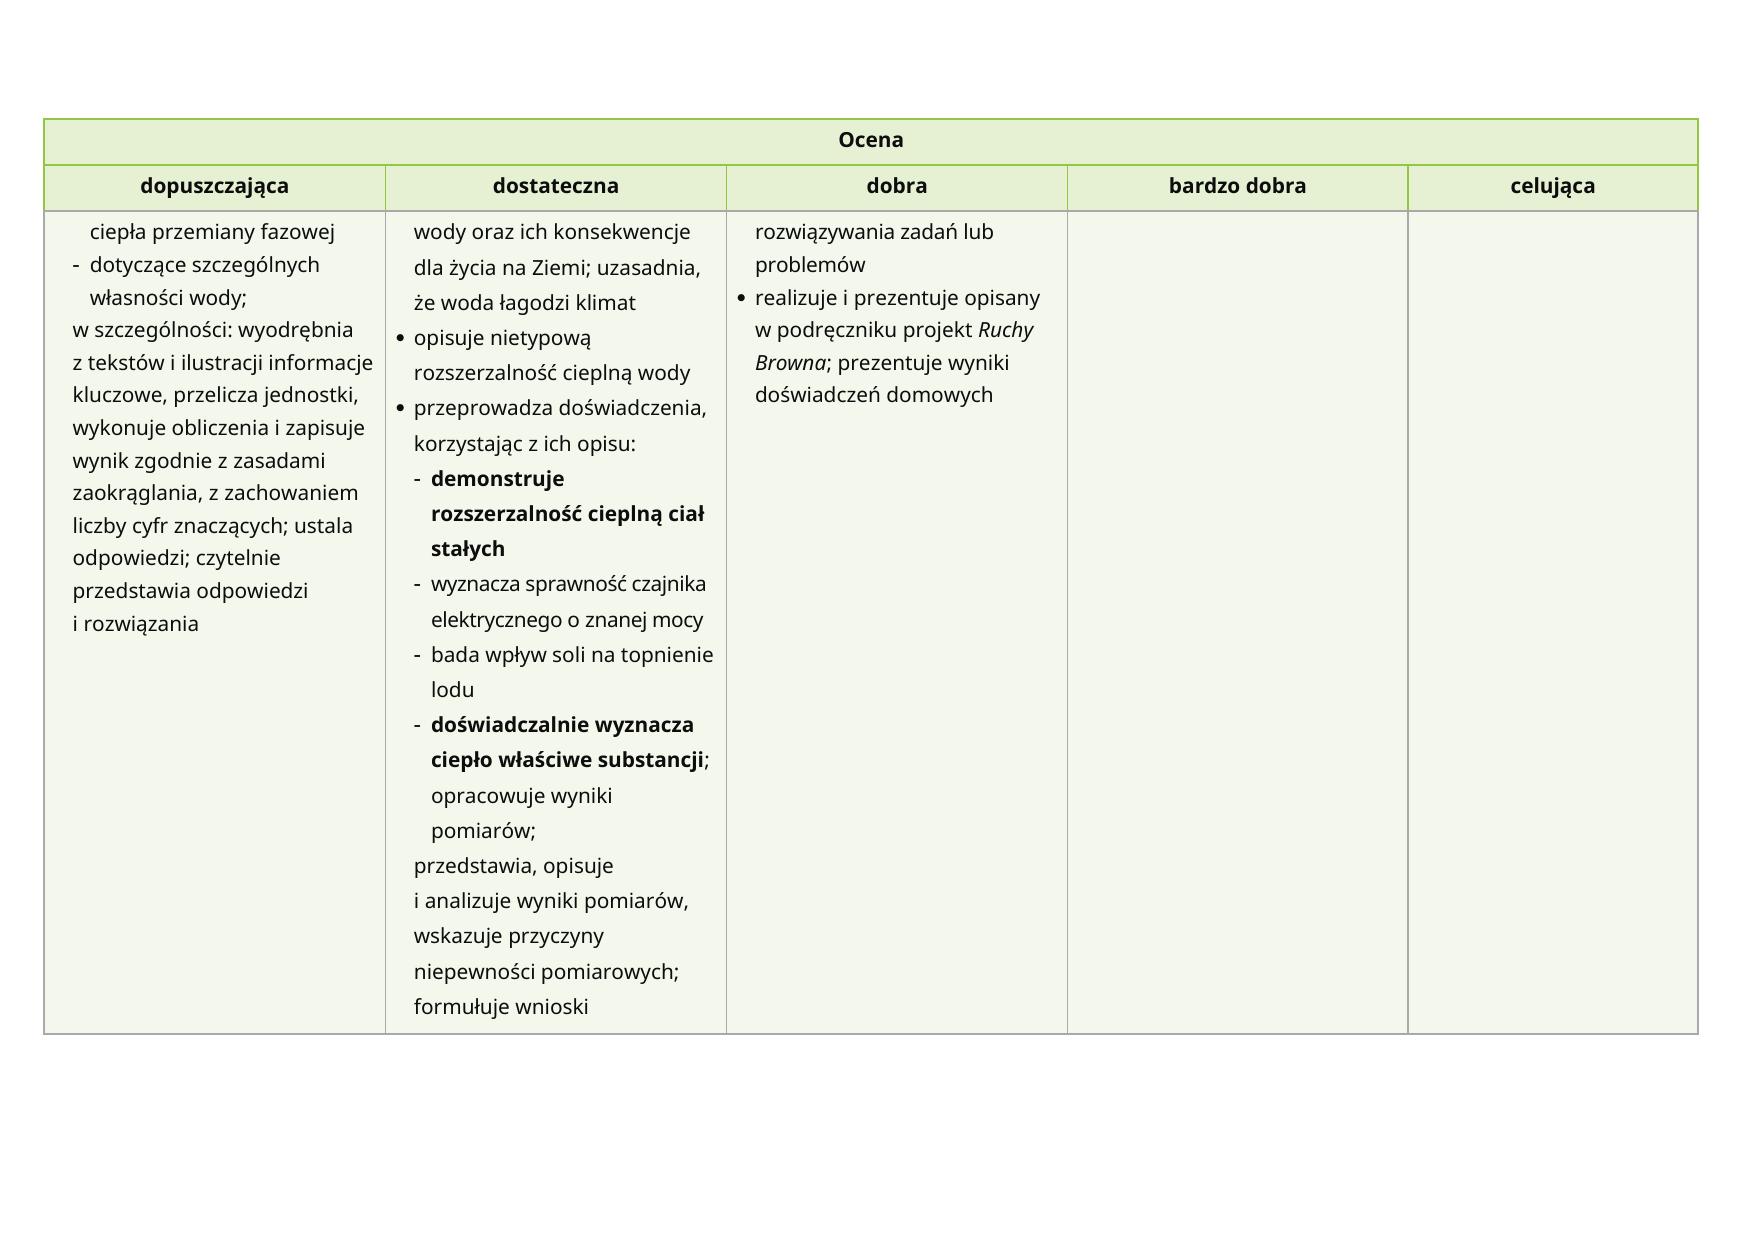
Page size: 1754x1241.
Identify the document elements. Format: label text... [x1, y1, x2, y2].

table_cell dopuszczająca [45, 166, 385, 210]
table_header Ocena [45, 120, 1697, 164]
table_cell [1409, 212, 1697, 1033]
table_cell dobra [727, 166, 1067, 210]
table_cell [386, 212, 726, 1033]
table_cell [45, 212, 385, 1033]
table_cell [727, 212, 1067, 1033]
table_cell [1068, 212, 1407, 1033]
table_cell bardzo dobra [1068, 166, 1407, 210]
table_cell celująca [1409, 166, 1697, 210]
table_cell dostateczna [386, 166, 726, 210]
